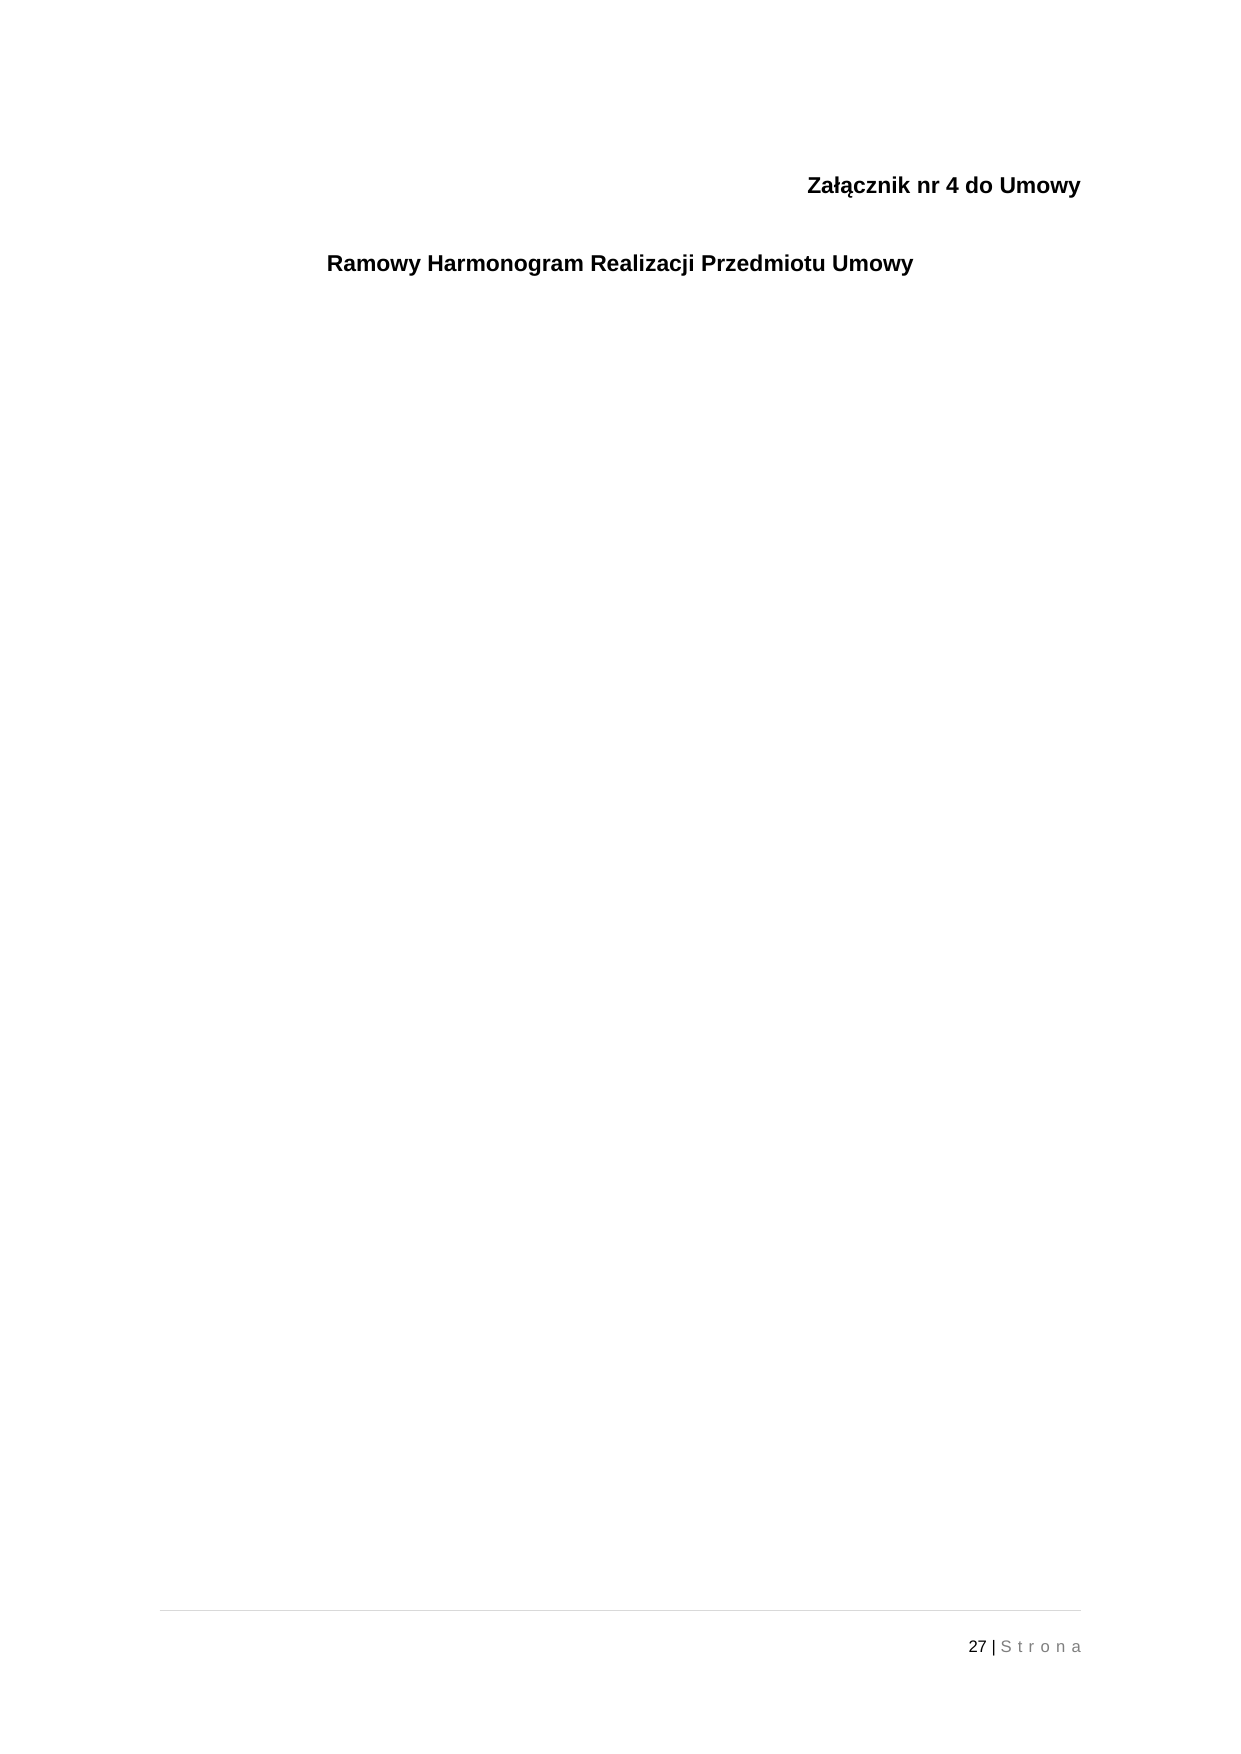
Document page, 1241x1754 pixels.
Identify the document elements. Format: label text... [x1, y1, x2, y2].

text Załącznik nr 4 do Umowy [159, 172, 1081, 198]
text Ramowy Harmonogram Realizacji Przedmiotu Umowy [159, 250, 1081, 276]
